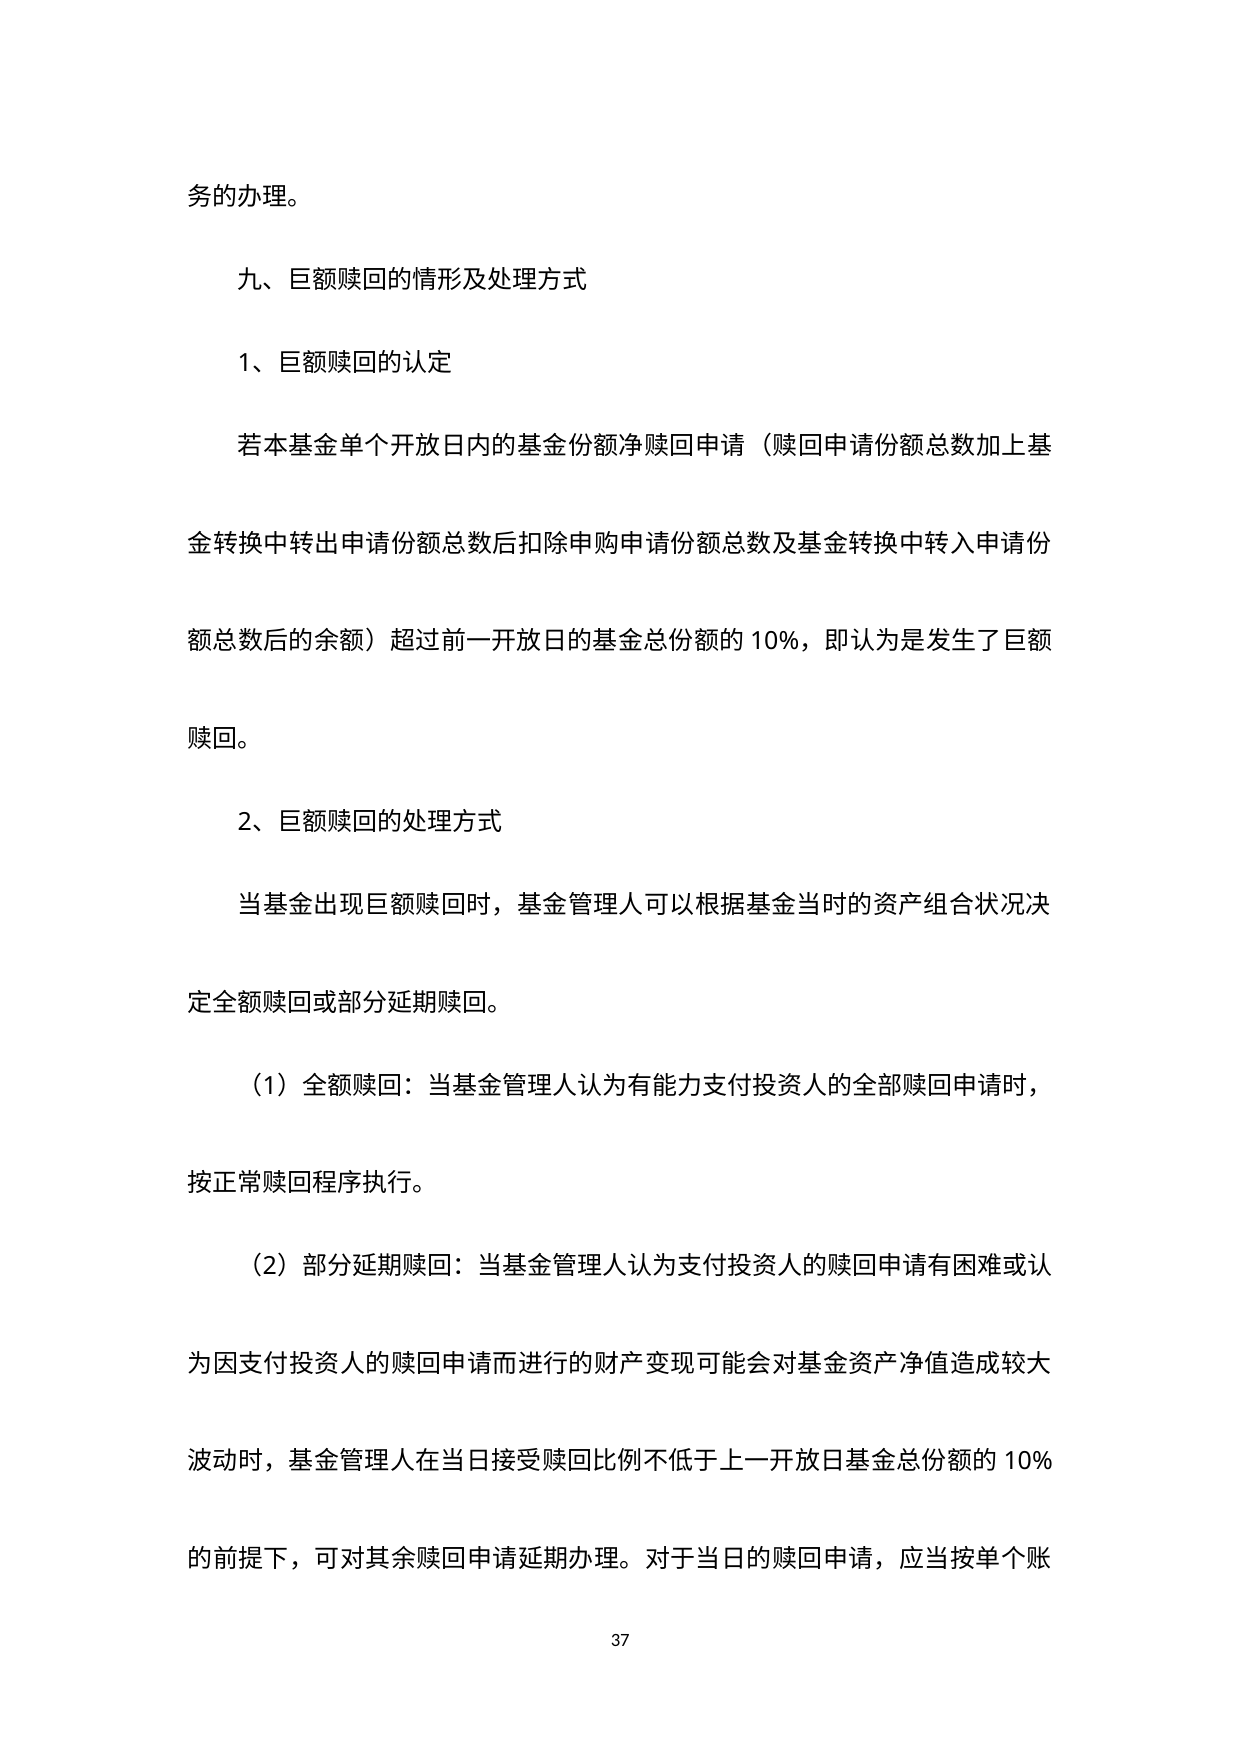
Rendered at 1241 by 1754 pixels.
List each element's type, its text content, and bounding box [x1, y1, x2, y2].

text 1、巨额赎回的认定 [187, 328, 1053, 393]
text 当基金出现巨额赎回时，基金管理人可以根据基金当时的资产组合状况决定全额赎回或部分延期赎回。 [187, 870, 1053, 1033]
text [187, 162, 1053, 227]
text 若本基金单个开放日内的基金份额净赎回申请（赎回申请份额总数加上基金转换中转出申请份额总数后扣除申购申请份额总数及基金转换中转入申请份额总数后的余额）超过前一开放日的基金总份额的10%，即认为是发生了巨额赎回。 [187, 411, 1053, 769]
text 九、巨额赎回的情形及处理方式 [187, 245, 1053, 310]
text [187, 1231, 1053, 1589]
text （1）全额赎回：当基金管理人认为有能力支付投资人的全部赎回申请时，按正常赎回程序执行。 [187, 1051, 1053, 1213]
text 2、巨额赎回的处理方式 [187, 787, 1053, 852]
